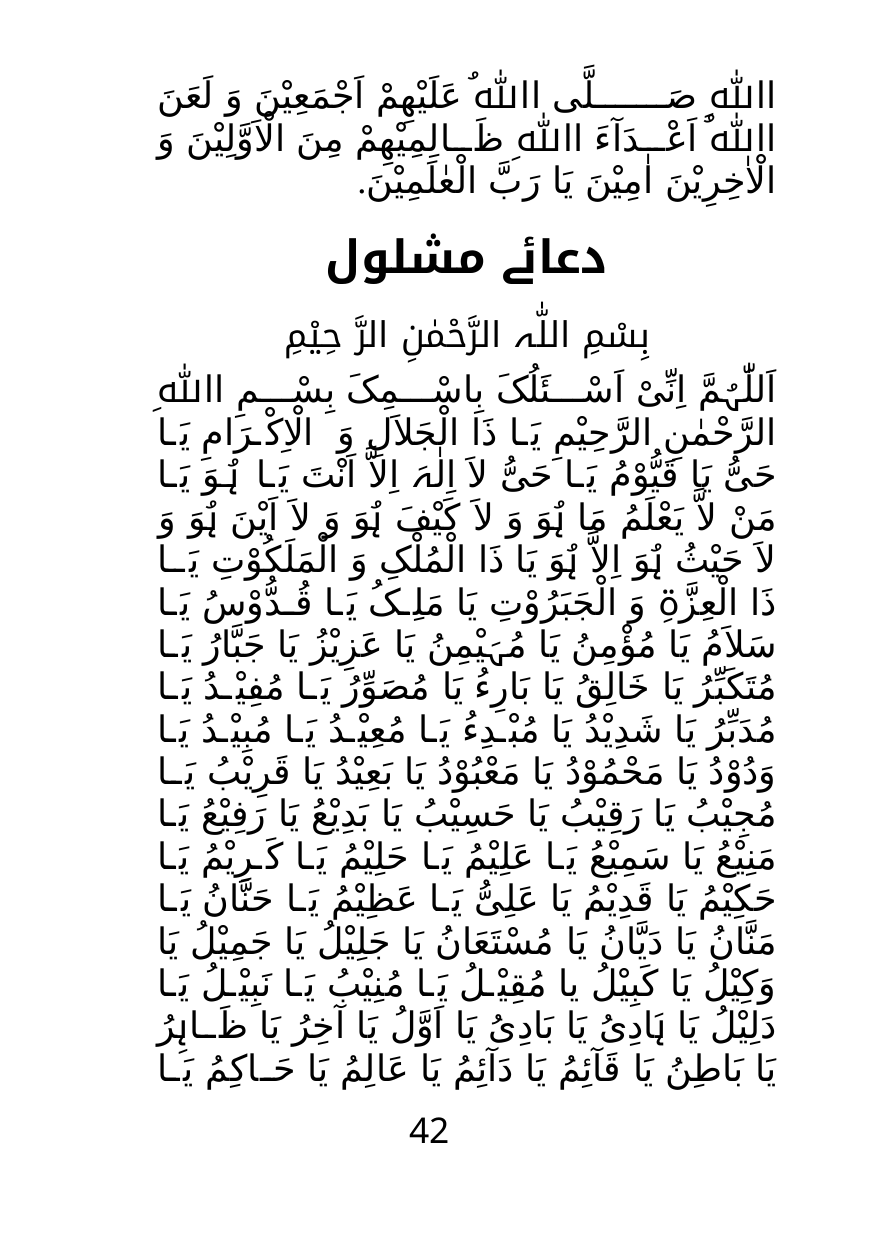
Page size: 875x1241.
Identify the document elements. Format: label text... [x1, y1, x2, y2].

text بِسْمِ اللّٰہ الرَّحْمٰنِ الرَّ حِیْمِ [127, 302, 807, 369]
subtitle دعائے مشلول [127, 215, 807, 302]
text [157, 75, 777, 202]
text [157, 369, 777, 1090]
